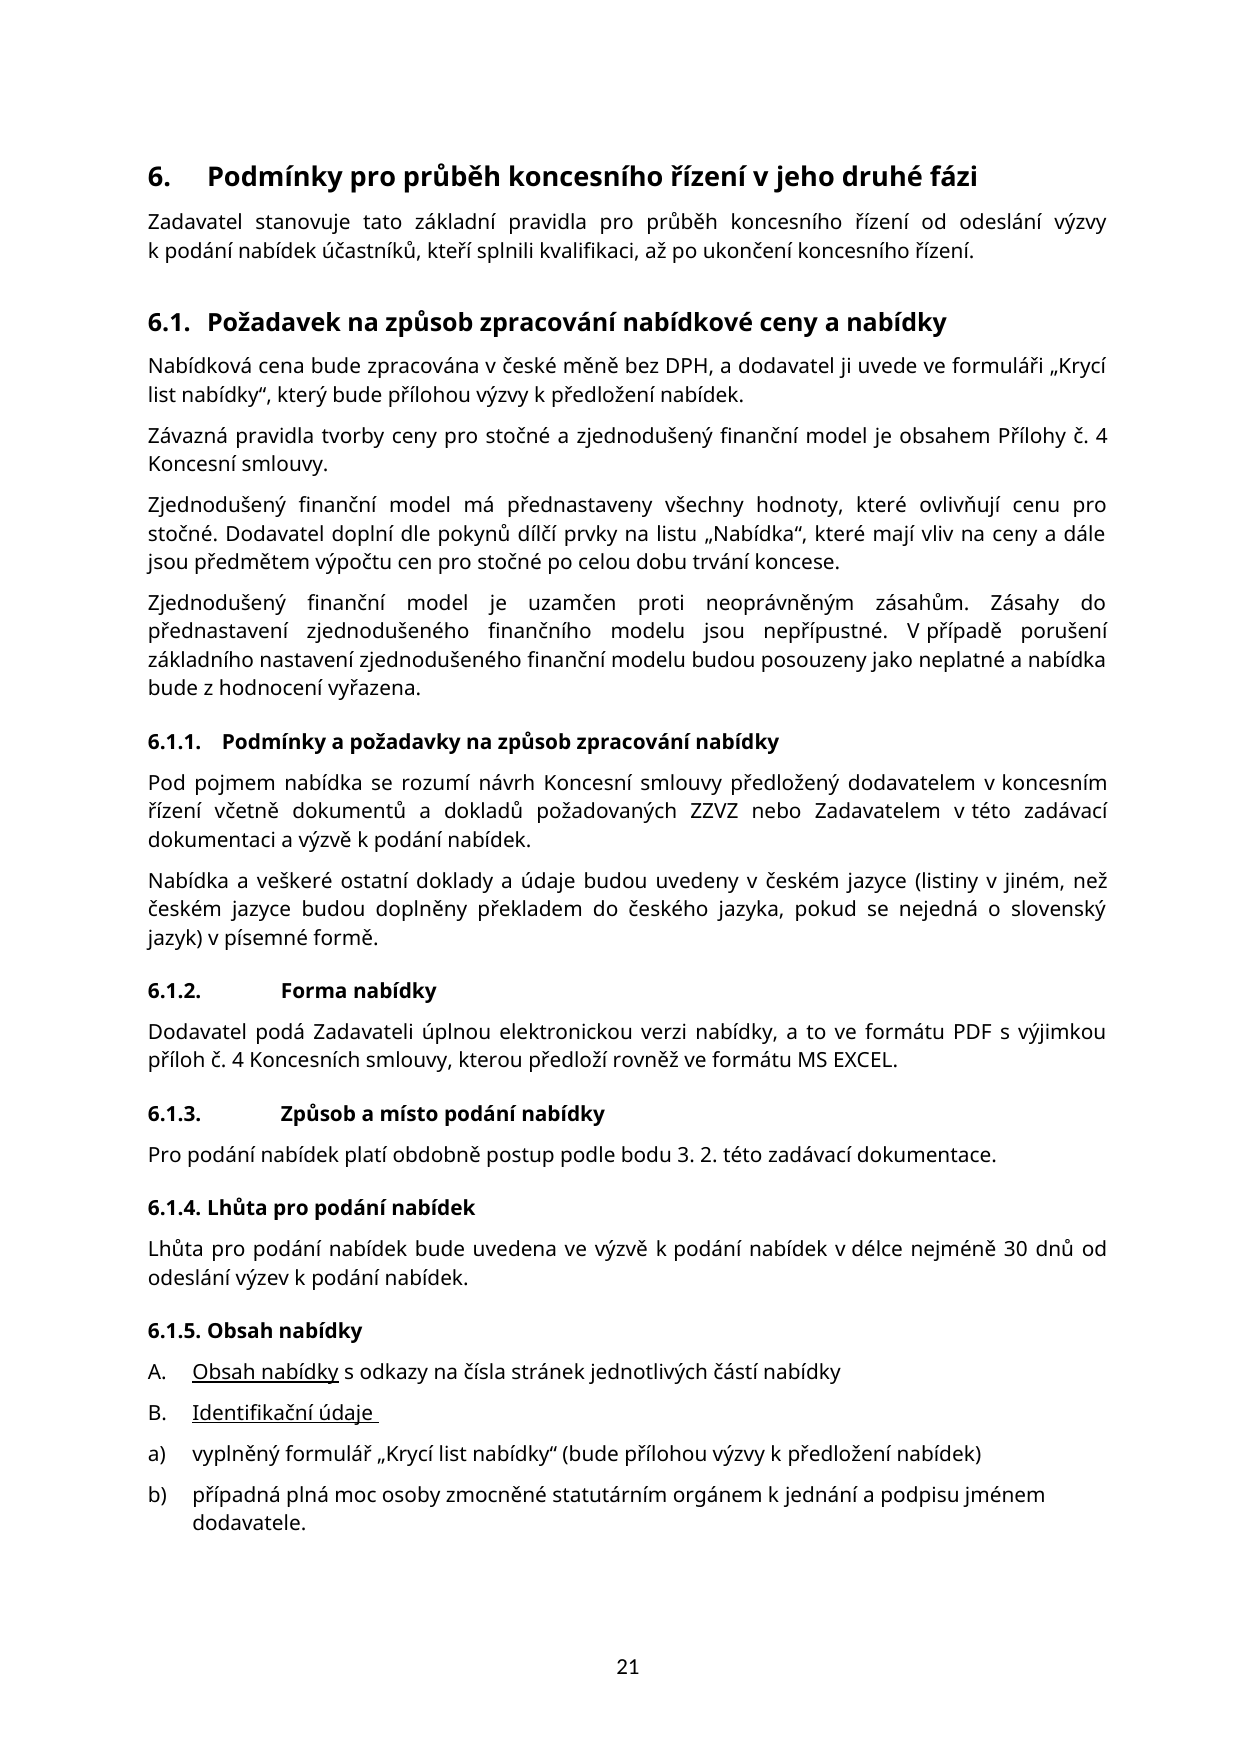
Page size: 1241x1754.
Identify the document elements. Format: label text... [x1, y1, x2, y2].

list Obsah nabídky s odkazy na čísla stránek jednotlivých částí nabídky [148, 1357, 1107, 1385]
text Zjednodušený finanční model má přednastaveny všechny hodnoty, které ovlivňují cenu pro stočné. Dodavatel doplní dle pokynů dílčí prvky na listu „Nabídka“, které mají vliv na ceny a dále jsou předmětem výpočtu cen pro stočné po celou dobu trvání koncese. [148, 490, 1107, 576]
list případná plná moc osoby zmocněné statutárním orgánem k jednání a podpisu jménem dodavatele. [148, 1480, 1107, 1537]
text Lhůta pro podání nabídek bude uvedena ve výzvě k podání nabídek v délce nejméně 30 dnů od odeslání výzev k podání nabídek. [148, 1234, 1107, 1291]
list Identifikační údaje [148, 1398, 1107, 1426]
text Závazná pravidla tvorby ceny pro stočné a zjednodušený finanční model je obsahem Přílohy č. 4 Koncesní smlouvy. [148, 421, 1107, 478]
list vyplněný formulář „Krycí list nabídky“ (bude přílohou výzvy k předložení nabídek) [148, 1439, 1107, 1467]
text Pod pojmem nabídka se rozumí návrh Koncesní smlouvy předložený dodavatelem v koncesním řízení včetně dokumentů a dokladů požadovaných ZZVZ nebo Zadavatelem v této zadávací dokumentaci a výzvě k podání nabídek. [148, 768, 1107, 853]
subtitle Obsah nabídky [148, 1316, 1107, 1344]
text Nabídka a veškeré ostatní doklady a údaje budou uvedeny v českém jazyce (listiny v jiném, než českém jazyce budou doplněny překladem do českého jazyka, pokud se nejedná o slovenský jazyk) v písemné formě. [148, 866, 1107, 951]
subtitle Podmínky pro průběh koncesního řízení v jeho druhé fázi [148, 158, 1107, 195]
text Zjednodušený finanční model je uzamčen proti neoprávněným zásahům. Zásahy do přednastavení zjednodušeného finančního modelu jsou nepřípustné. V případě porušení základního nastavení zjednodušeného finanční modelu budou posouzeny jako neplatné a nabídka bude z hodnocení vyřazena. [148, 588, 1107, 702]
text Nabídková cena bude zpracována v české měně bez DPH, a dodavatel ji uvede ve formuláři „Krycí list nabídky“, který bude přílohou výzvy k předložení nabídek. [148, 352, 1107, 408]
subtitle Podmínky a požadavky na způsob zpracování nabídky [148, 727, 1107, 755]
subtitle Forma nabídky [148, 976, 1107, 1004]
text Dodavatel podá Zadavateli úplnou elektronickou verzi nabídky, a to ve formátu PDF s výjimkou příloh č. 4 Koncesních smlouvy, kterou předloží rovněž ve formátu MS EXCEL. [148, 1017, 1107, 1074]
subtitle Způsob a místo podání nabídky [148, 1099, 1107, 1127]
text Zadavatel stanovuje tato základní pravidla pro průběh koncesního řízení od odeslání výzvy k podání nabídek účastníků, kteří splnili kvalifikaci, až po ukončení koncesního řízení. [148, 207, 1107, 264]
subtitle Lhůta pro podání nabídek [148, 1193, 1107, 1222]
subtitle Požadavek na způsob zpracování nabídkové ceny a nabídky [148, 305, 1107, 339]
text Pro podání nabídek platí obdobně postup podle bodu 3. 2. této zadávací dokumentace. [148, 1140, 1107, 1168]
